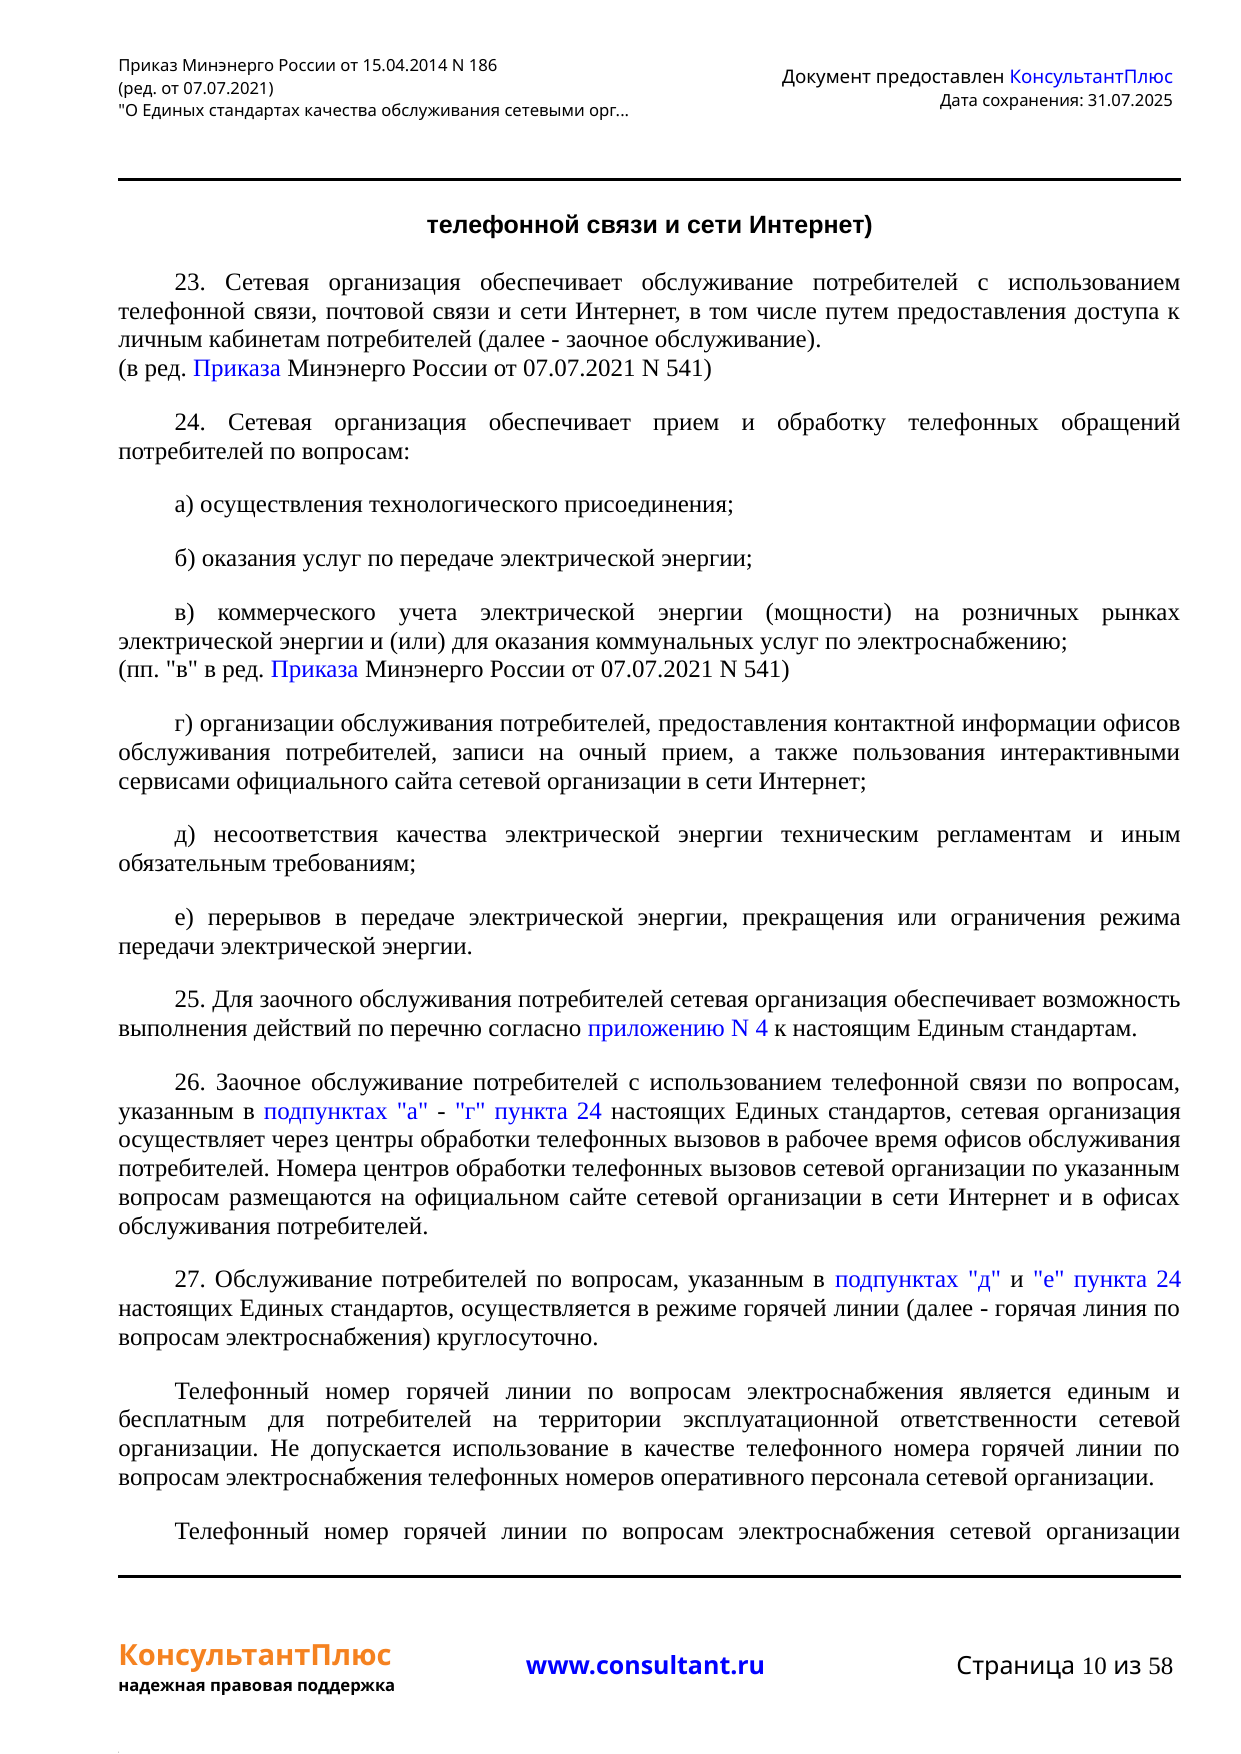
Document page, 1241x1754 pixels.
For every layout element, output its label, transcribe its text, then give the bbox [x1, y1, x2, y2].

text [118, 1516, 1181, 1544]
text а) осуществления технологического присоединения; [118, 489, 1181, 518]
text е) перерывов в передаче электрической энергии, прекращения или ограничения режима передачи электрической энергии. [118, 902, 1181, 959]
text 25. Для заочного обслуживания потребителей сетевая организация обеспечивает возможность выполнения действий по перечню согласно приложению N 4 к настоящим Единым стандартам. [118, 984, 1181, 1042]
title телефонной связи и сети Интернет) [118, 209, 1181, 238]
text в) коммерческого учета электрической энергии (мощности) на розничных рынках электрической энергии и (или) для оказания коммунальных услуг по электроснабжению; [118, 597, 1181, 654]
text 27. Обслуживание потребителей по вопросам, указанным в подпунктах "д" и "е" пункта 24 настоящих Единых стандартов, осуществляется в режиме горячей линии (далее - горячая линия по вопросам электроснабжения) круглосуточно. [118, 1264, 1181, 1351]
text (в ред. Приказа Минэнерго России от 07.07.2021 N 541) [118, 353, 1181, 382]
text б) оказания услуг по передаче электрической энергии; [118, 543, 1181, 572]
text г) организации обслуживания потребителей, предоставления контактной информации офисов обслуживания потребителей, записи на очный прием, а также пользования интерактивными сервисами официального сайта сетевой организации в сети Интернет; [118, 708, 1181, 794]
text 23. Сетевая организация обеспечивает обслуживание потребителей с использованием телефонной связи, почтовой связи и сети Интернет, в том числе путем предоставления доступа к личным кабинетам потребителей (далее - заочное обслуживание). [118, 267, 1181, 353]
text (пп. "в" в ред. Приказа Минэнерго России от 07.07.2021 N 541) [118, 654, 1181, 683]
text Телефонный номер горячей линии по вопросам электроснабжения является единым и бесплатным для потребителей на территории эксплуатационной ответственности сетевой организации. Не допускается использование в качестве телефонного номера горячей линии по вопросам электроснабжения телефонных номеров оперативного персонала сетевой организации. [118, 1376, 1181, 1491]
text 26. Заочное обслуживание потребителей с использованием телефонной связи по вопросам, указанным в подпунктах "а" - "г" пункта 24 настоящих Единых стандартов, сетевая организация осуществляет через центры обработки телефонных вызовов в рабочее время офисов обслуживания потребителей. Номера центров обработки телефонных вызовов сетевой организации по указанным вопросам размещаются на официальном сайте сетевой организации в сети Интернет и в офисах обслуживания потребителей. [118, 1067, 1181, 1239]
text д) несоответствия качества электрической энергии техническим регламентам и иным обязательным требованиям; [118, 819, 1181, 877]
text 24. Сетевая организация обеспечивает прием и обработку телефонных обращений потребителей по вопросам: [118, 407, 1181, 464]
